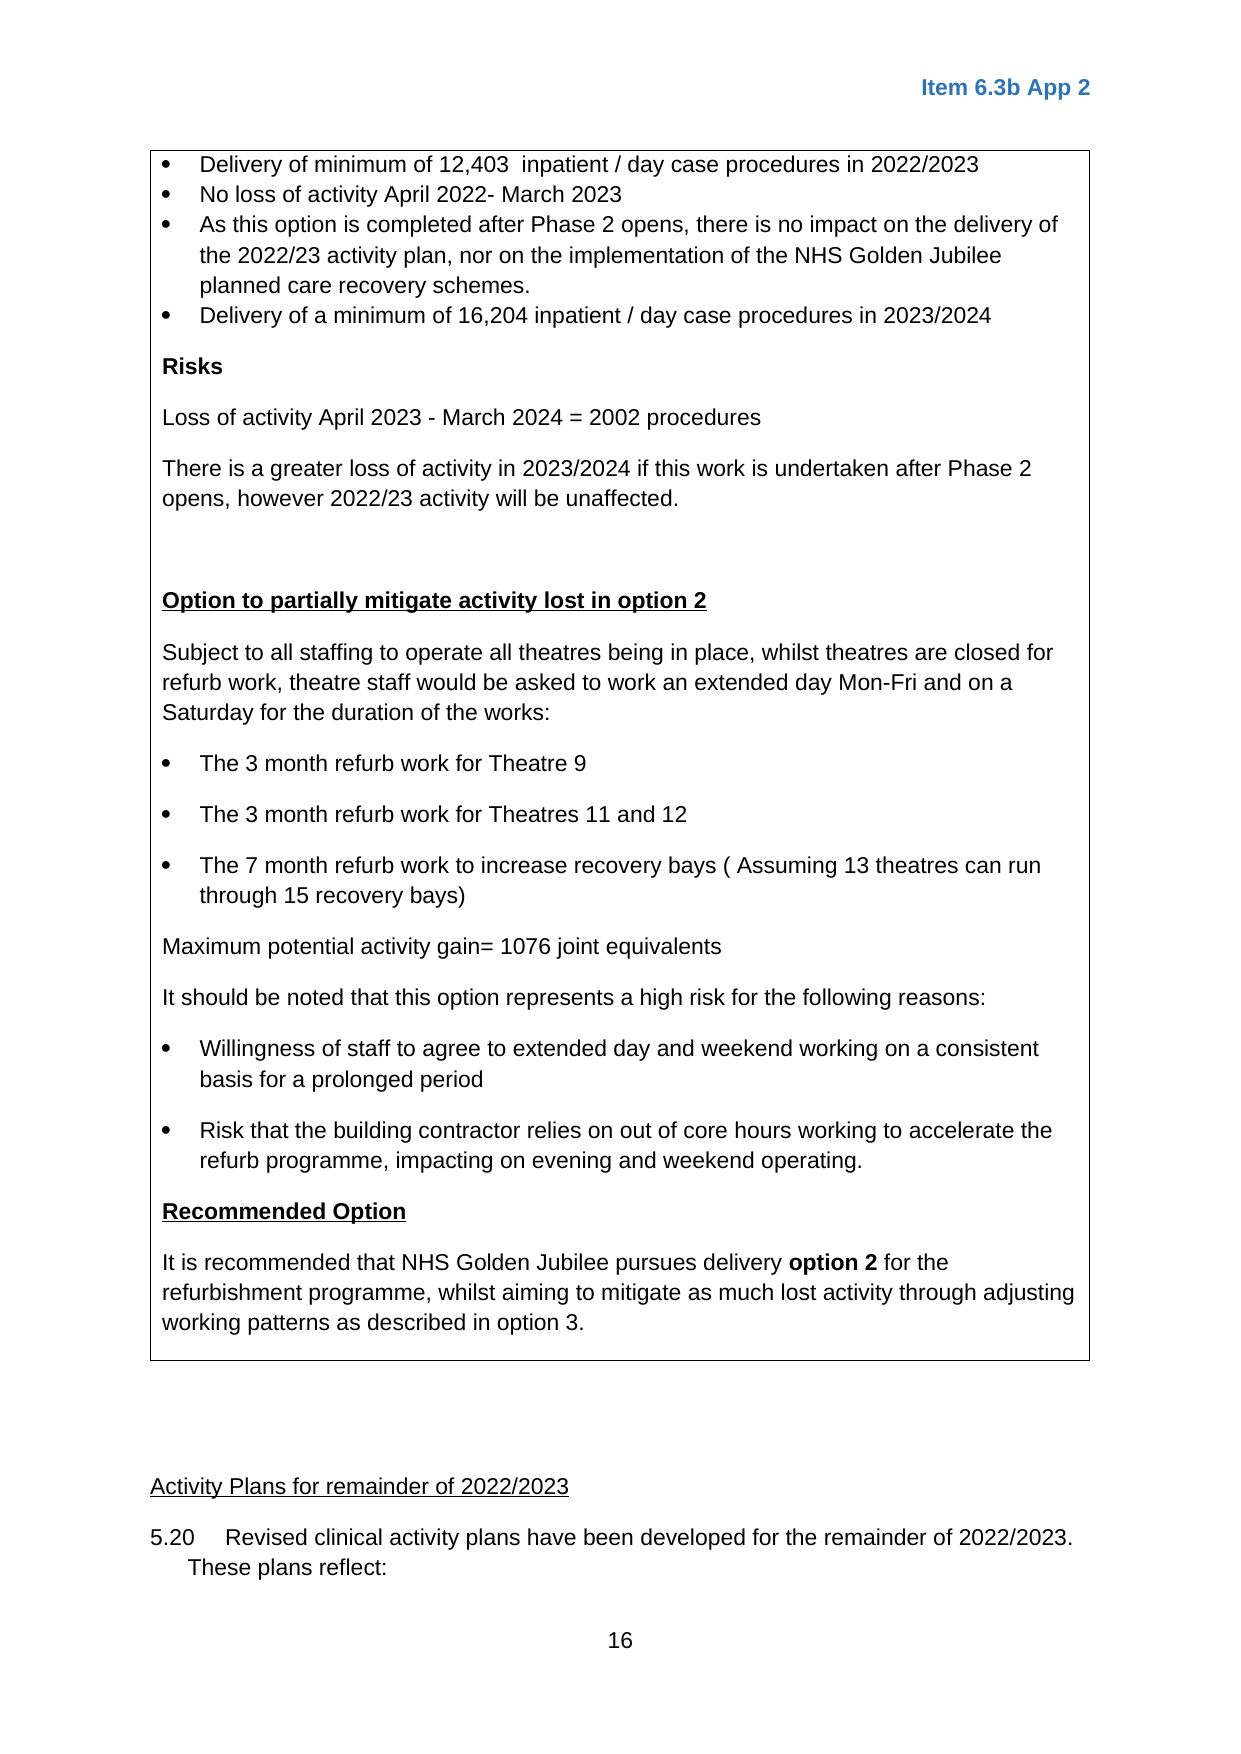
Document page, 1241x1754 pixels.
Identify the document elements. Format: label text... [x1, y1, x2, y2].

list Revised clinical activity plans have been developed for the remainder of 2022/2023. These plans reflect: [150, 1524, 1090, 1581]
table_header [151, 151, 1089, 1360]
text Activity Plans for remainder of 2022/2023 [150, 1473, 1090, 1499]
